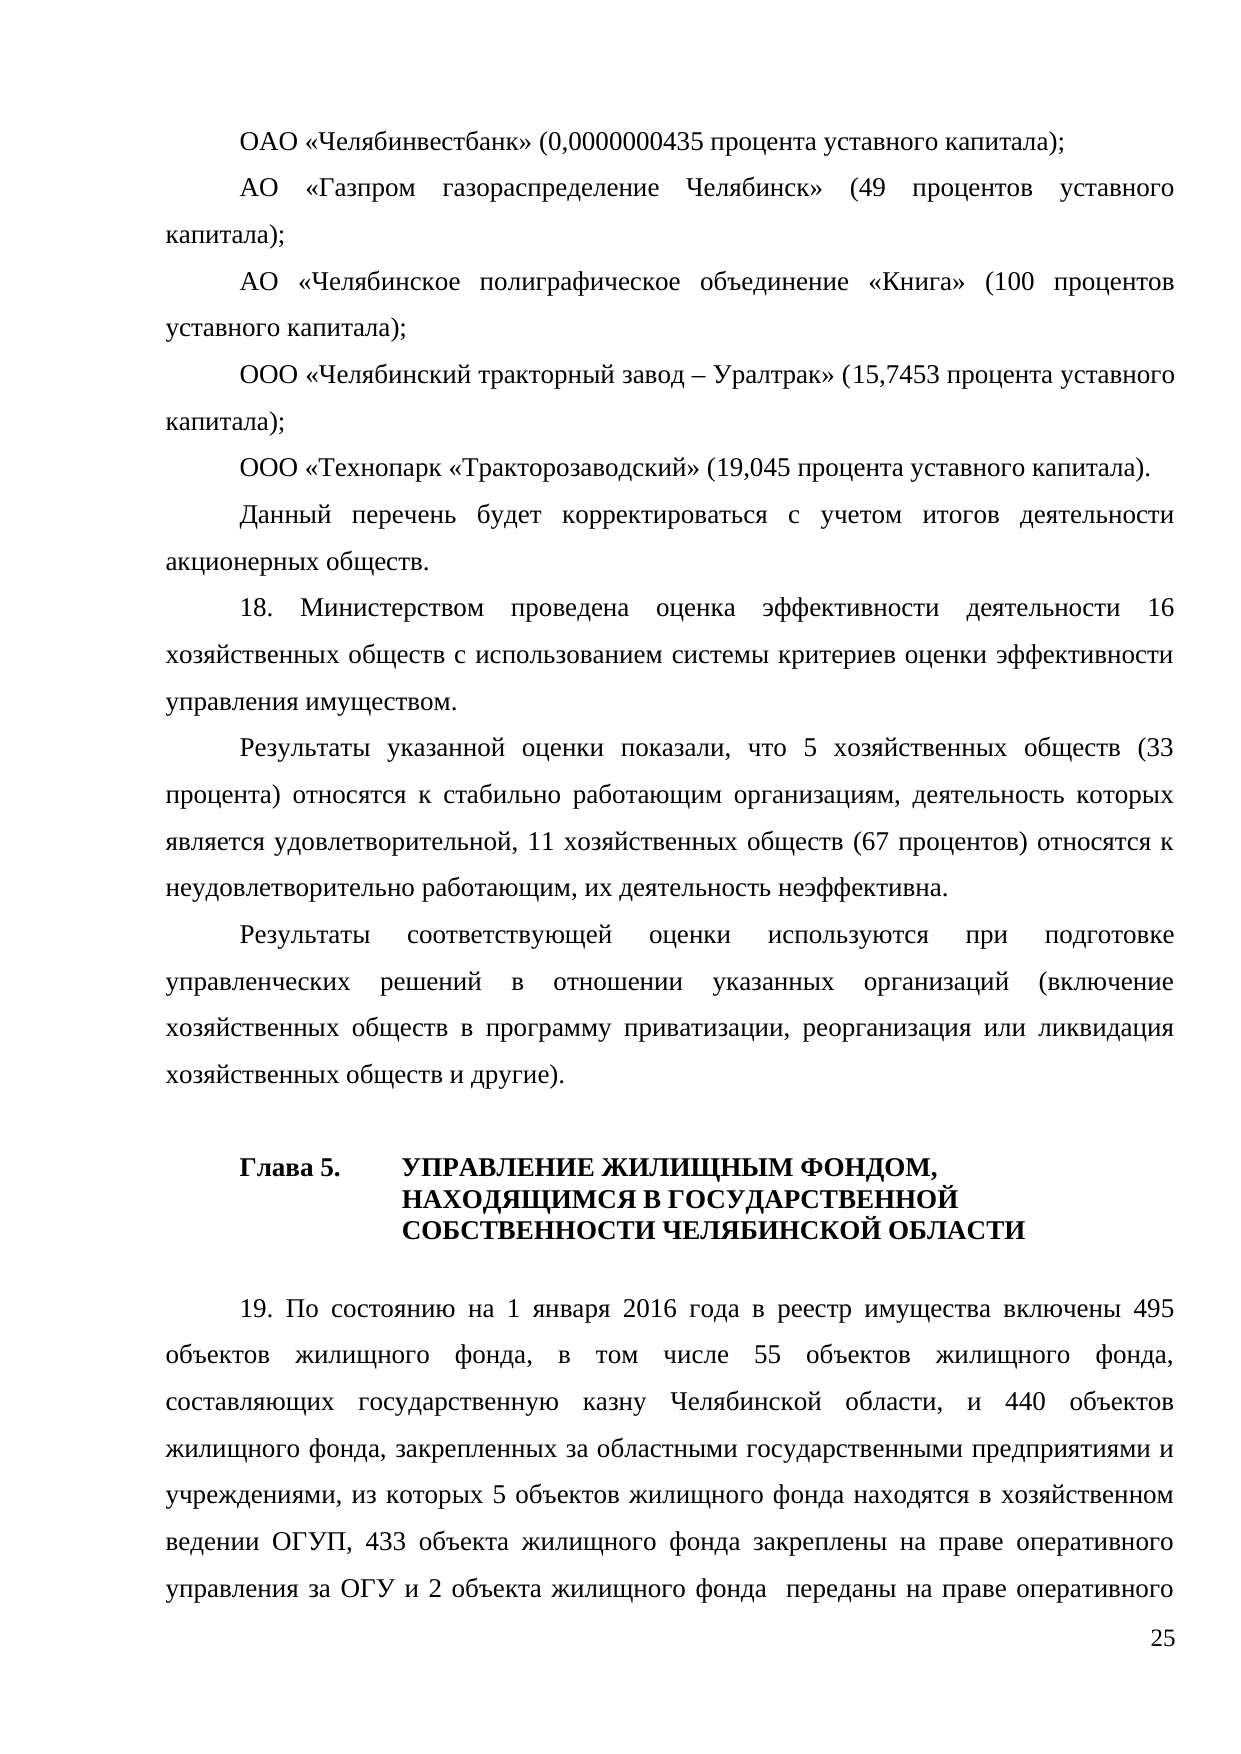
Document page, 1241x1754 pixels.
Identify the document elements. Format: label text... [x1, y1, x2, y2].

text АО «Челябинское полиграфическое объединение «Книга» (100 процентов уставного капитала); [165, 265, 1175, 343]
text Результаты указанной оценки показали, что 5 хозяйственных обществ (33 процента) относятся к стабильно работающим организациям, деятельность которых является удовлетворительной, 11 хозяйственных обществ (67 процентов) относятся к неудовлетворительно работающим, их деятельность неэффективна. [165, 732, 1175, 903]
text НАХОДЯЩИМСЯ В ГОСУДАРСТВЕННОЙ [165, 1183, 1175, 1214]
text Данный перечень будет корректироваться с учетом итогов деятельности акционерных обществ. [165, 498, 1175, 576]
text ОАО «Челябинвестбанк» (0,0000000435 процента уставного капитала); [165, 125, 1175, 156]
text ООО «Технопарк «Тракторозаводский» (19,045 процента уставного капитала). [165, 452, 1175, 483]
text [165, 1292, 1175, 1603]
text Глава 5. УПРАВЛЕНИЕ ЖИЛИЩНЫМ ФОНДОМ, [165, 1152, 1175, 1183]
text ООО «Челябинский тракторный завод – Уралтрак» (15,7453 процента уставного капитала); [165, 358, 1175, 436]
text 18. Министерством проведена оценка эффективности деятельности 16 хозяйственных обществ с использованием системы критериев оценки эффективности управления имуществом. [165, 592, 1175, 716]
text Результаты соответствующей оценки используются при подготовке управленческих решений в отношении указанных организаций (включение хозяйственных обществ в программу приватизации, реорганизация или ликвидация хозяйственных обществ и другие). [165, 918, 1175, 1089]
text АО «Газпром газораспределение Челябинск» (49 процентов уставного капитала); [165, 172, 1175, 249]
text СОБСТВЕННОСТИ ЧЕЛЯБИНСКОЙ ОБЛАСТИ [165, 1214, 1175, 1245]
